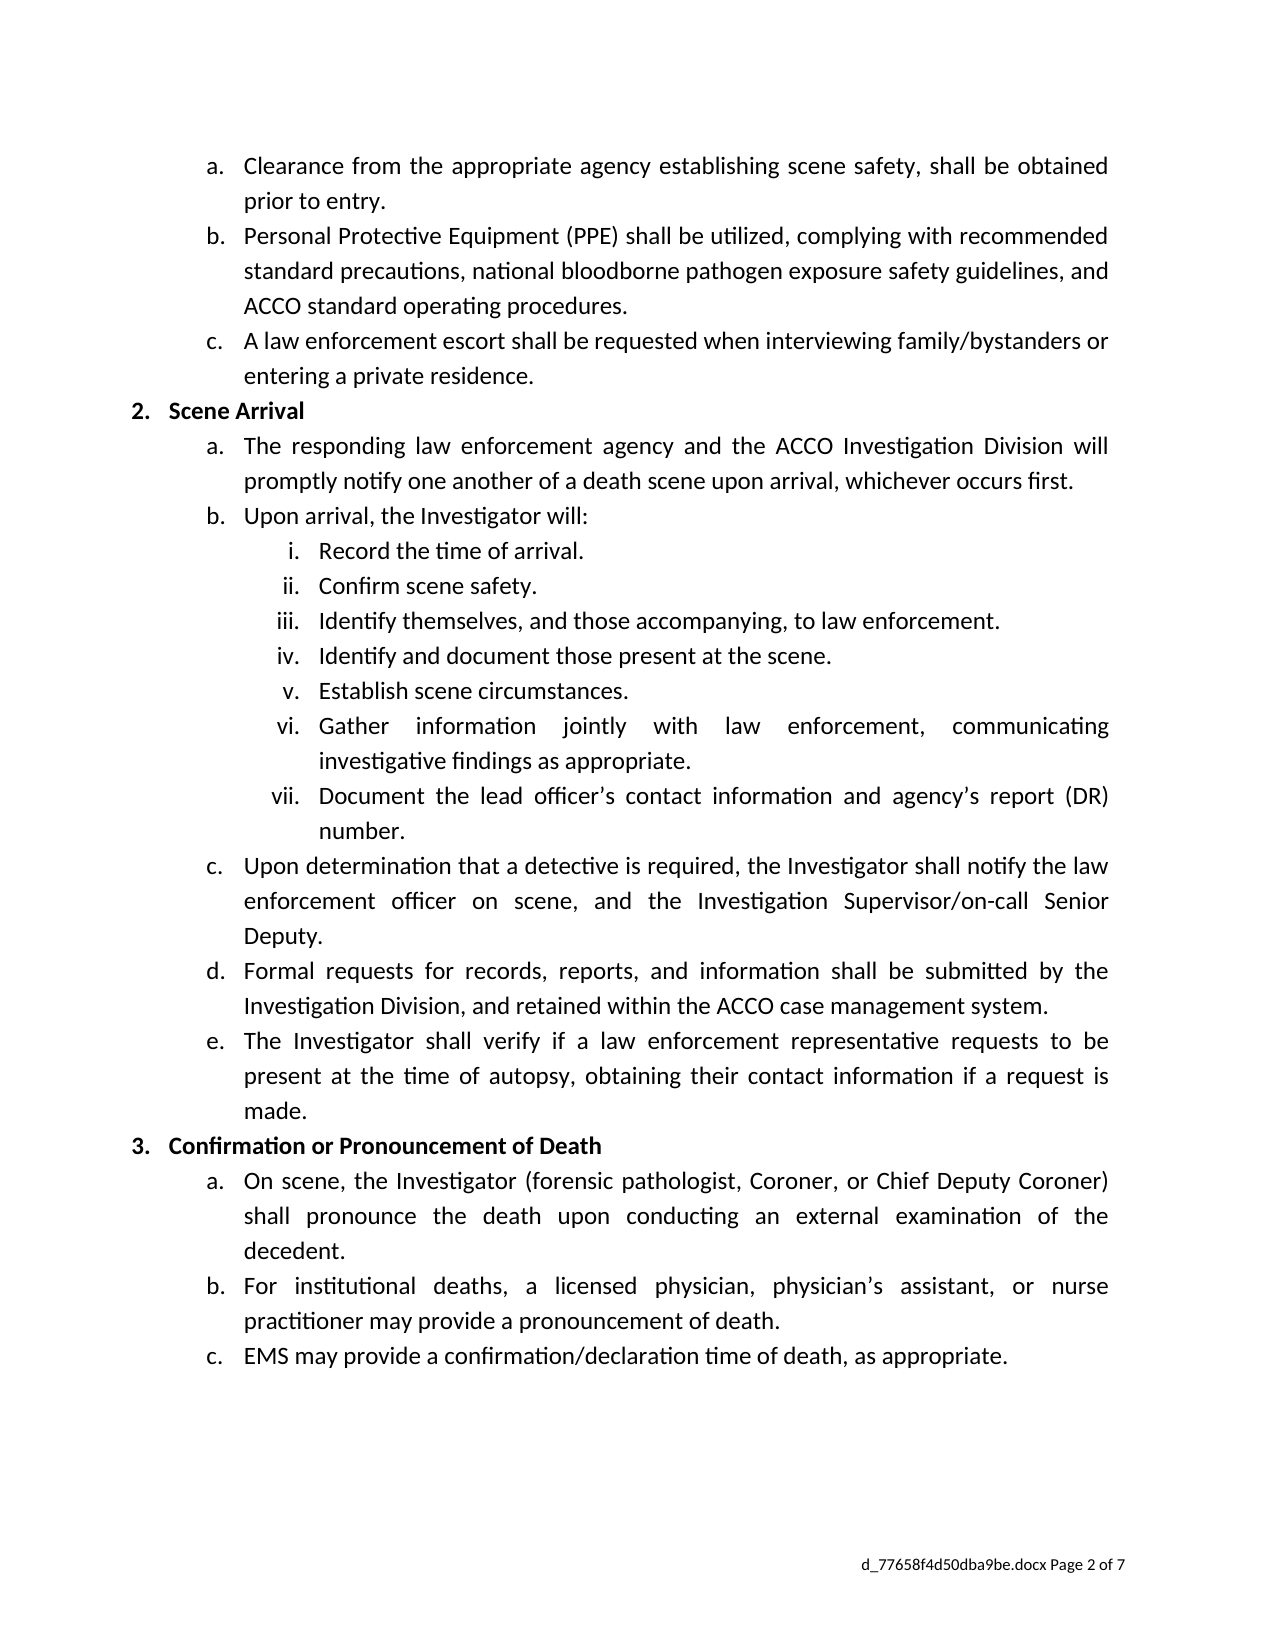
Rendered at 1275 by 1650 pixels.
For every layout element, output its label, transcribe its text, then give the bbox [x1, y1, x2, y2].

list A law enforcement escort shall be requested when interviewing family/bystanders or entering a private residence. [206, 325, 1110, 391]
list Clearance from the appropriate agency establishing scene safety, shall be obtained prior to entry. [206, 150, 1110, 216]
list Confirm scene safety. [300, 570, 1110, 601]
list Personal Protective Equipment (PPE) shall be utilized, complying with recommended standard precautions, national bloodborne pathogen exposure safety guidelines, and ACCO standard operating procedures. [206, 220, 1110, 321]
list Upon determination that a detective is required, the Investigator shall notify the law enforcement officer on scene, and the Investigation Supervisor/on-call Senior Deputy. [206, 850, 1110, 951]
list The responding law enforcement agency and the ACCO Investigation Division will promptly notify one another of a death scene upon arrival, whichever occurs first. [206, 430, 1110, 496]
list Gather information jointly with law enforcement, communicating investigative findings as appropriate. [300, 710, 1110, 776]
list Scene Arrival [131, 395, 1110, 426]
list The Investigator shall verify if a law enforcement representative requests to be present at the time of autopsy, obtaining their contact information if a request is made. [206, 1025, 1110, 1126]
list For institutional deaths, a licensed physician, physician’s assistant, or nurse practitioner may provide a pronouncement of death. [206, 1270, 1110, 1336]
list Identify themselves, and those accompanying, to law enforcement. [300, 605, 1110, 636]
list Document the lead officer’s contact information and agency’s report (DR) number. [300, 780, 1110, 846]
list Confirmation or Pronouncement of Death [131, 1130, 1110, 1161]
list Upon arrival, the Investigator will: [206, 500, 1110, 531]
list Identify and document those present at the scene. [300, 640, 1110, 671]
list Formal requests for records, reports, and information shall be submitted by the Investigation Division, and retained within the ACCO case management system. [206, 955, 1110, 1021]
list Record the time of arrival. [300, 535, 1110, 566]
list Establish scene circumstances. [300, 675, 1110, 706]
list EMS may provide a confirmation/declaration time of death, as appropriate. [206, 1340, 1110, 1371]
list On scene, the Investigator (forensic pathologist, Coroner, or Chief Deputy Coroner) shall pronounce the death upon conducting an external examination of the decedent. [206, 1165, 1110, 1266]
